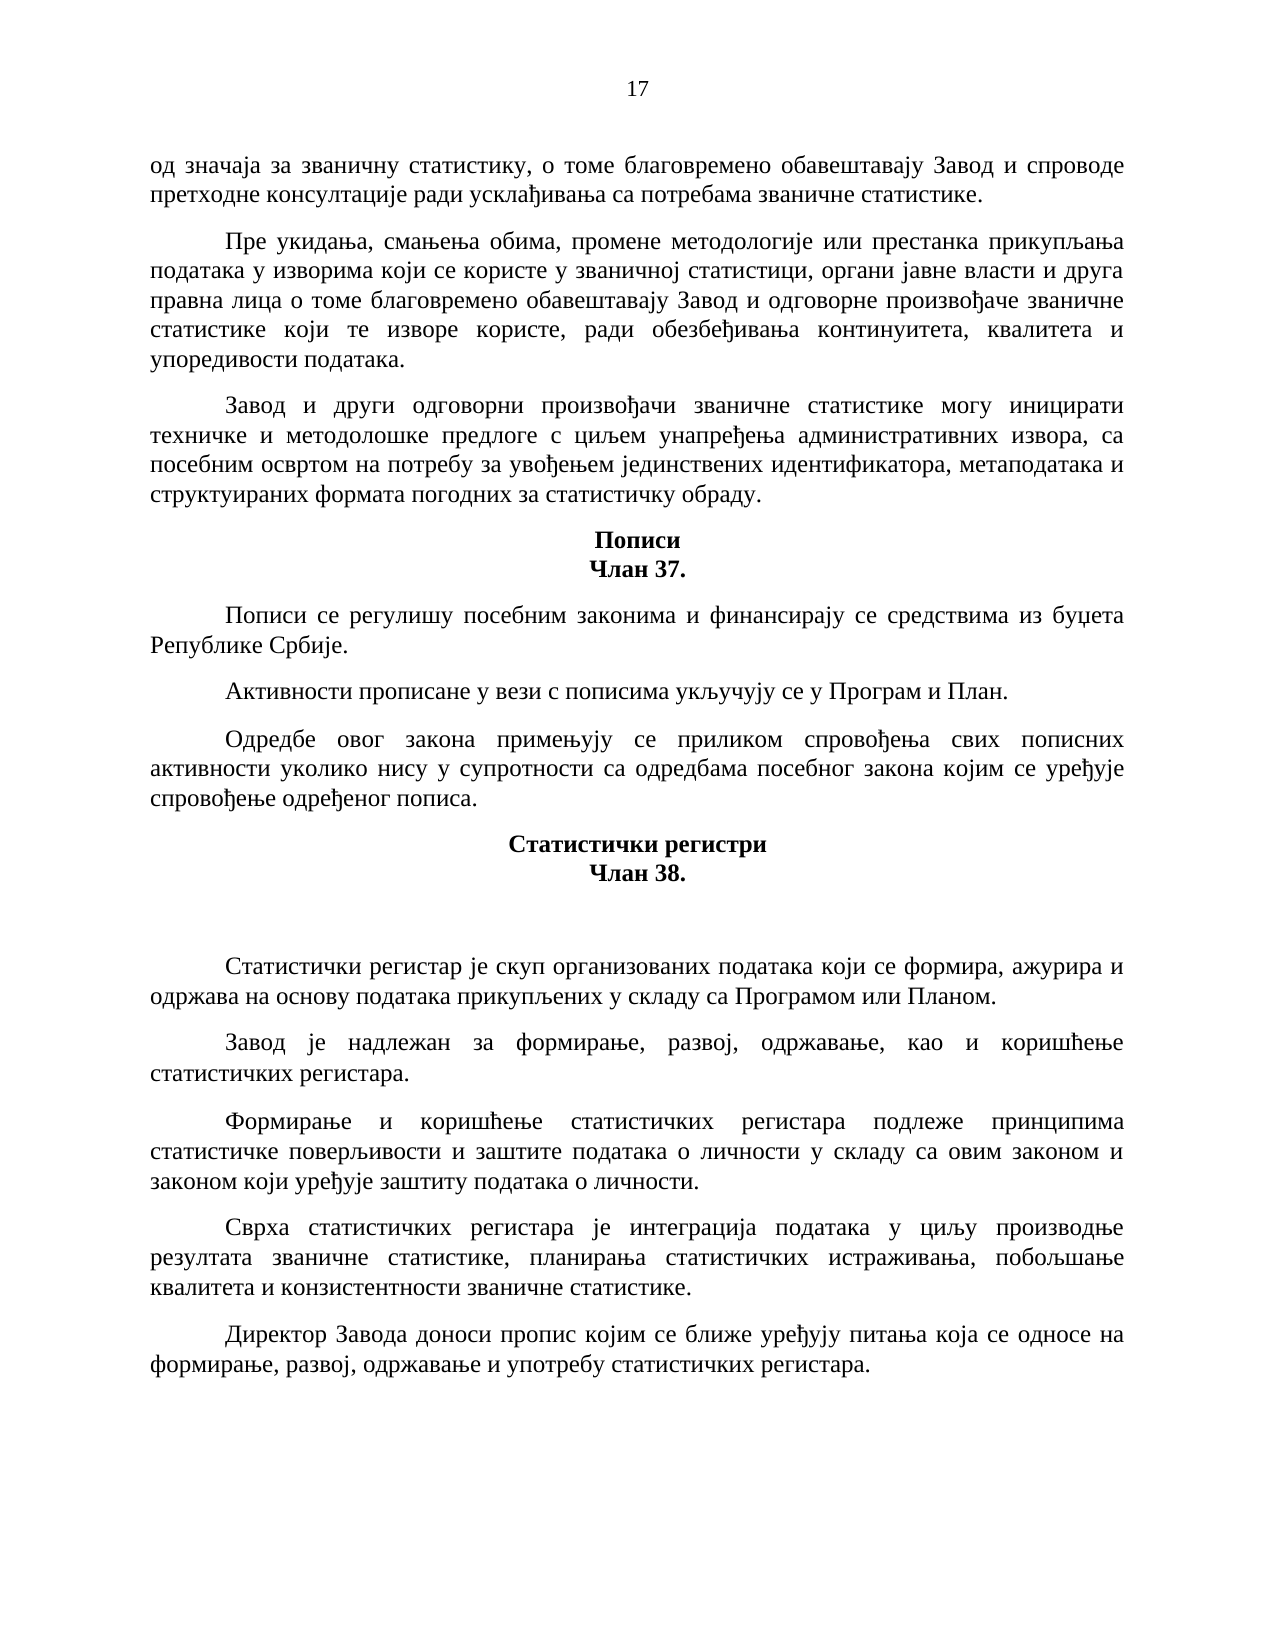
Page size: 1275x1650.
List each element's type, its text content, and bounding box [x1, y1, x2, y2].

text Члан 37. [150, 554, 1125, 583]
text Сврха статистичких регистара је интеграција података у циљу производње резултата званичне статистике, планирања статистичких истраживања, побољшање квалитета и конзистентности званичне статистике. [150, 1212, 1125, 1301]
text Пописи се регулишу посебним законима и финансирају се средствима из буџета Републике Србије. [150, 600, 1125, 659]
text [150, 150, 1125, 208]
text Завод и други одговорни произвођачи званичне статистике могу иницирати техничке и методолошке предлоге с циљем унапређења административних извора, са посебним освртом на потребу за увођењем јединствених идентификатора, метаподатака и структуираних формата погодних за статистичку обраду. [150, 390, 1125, 508]
text Активности прописане у вези с пописима укључују се у Програм и План. [150, 676, 1125, 705]
text Пре укидања, смањења обима, промене методологије или престанка прикупљања података у изворима који се користе у званичној статистици, органи јавне власти и друга правна лица о томе благовремено обавештавају Завод и одговорне произвођаче званичне статистике који те изворе користе, ради обезбеђивања континуитета, квалитета и упоредивости података. [150, 226, 1125, 373]
text Члан 38. [150, 858, 1125, 887]
text Статистички регистри [150, 829, 1125, 858]
text Завод је надлежан за формирање, развој, одржавање, као и коришћење статистичких регистара. [150, 1027, 1125, 1087]
text Статистички регистар је скуп организованих података који се формира, ажурира и одржава на основу података прикупљених у складу са Програмом или Планом. [150, 951, 1125, 1009]
text Директор Завода доноси пропис којим се ближе уређују питања која се односе на формирање, развој, одржавање и употребу статистичких регистара. [150, 1319, 1125, 1377]
text Формирање и коришћење статистичких регистара подлеже принципима статистичке поверљивости и заштите података о личности у складу са овим законом и законом који уређује заштиту података о личности. [150, 1106, 1125, 1195]
text Пописи [150, 525, 1125, 554]
text Одредбе овог закона примењују се приликом спровођења свих пописних активности уколико нису у супротности са одредбама посебног закона којим се уређује спровођење одређеног пописа. [150, 724, 1125, 812]
